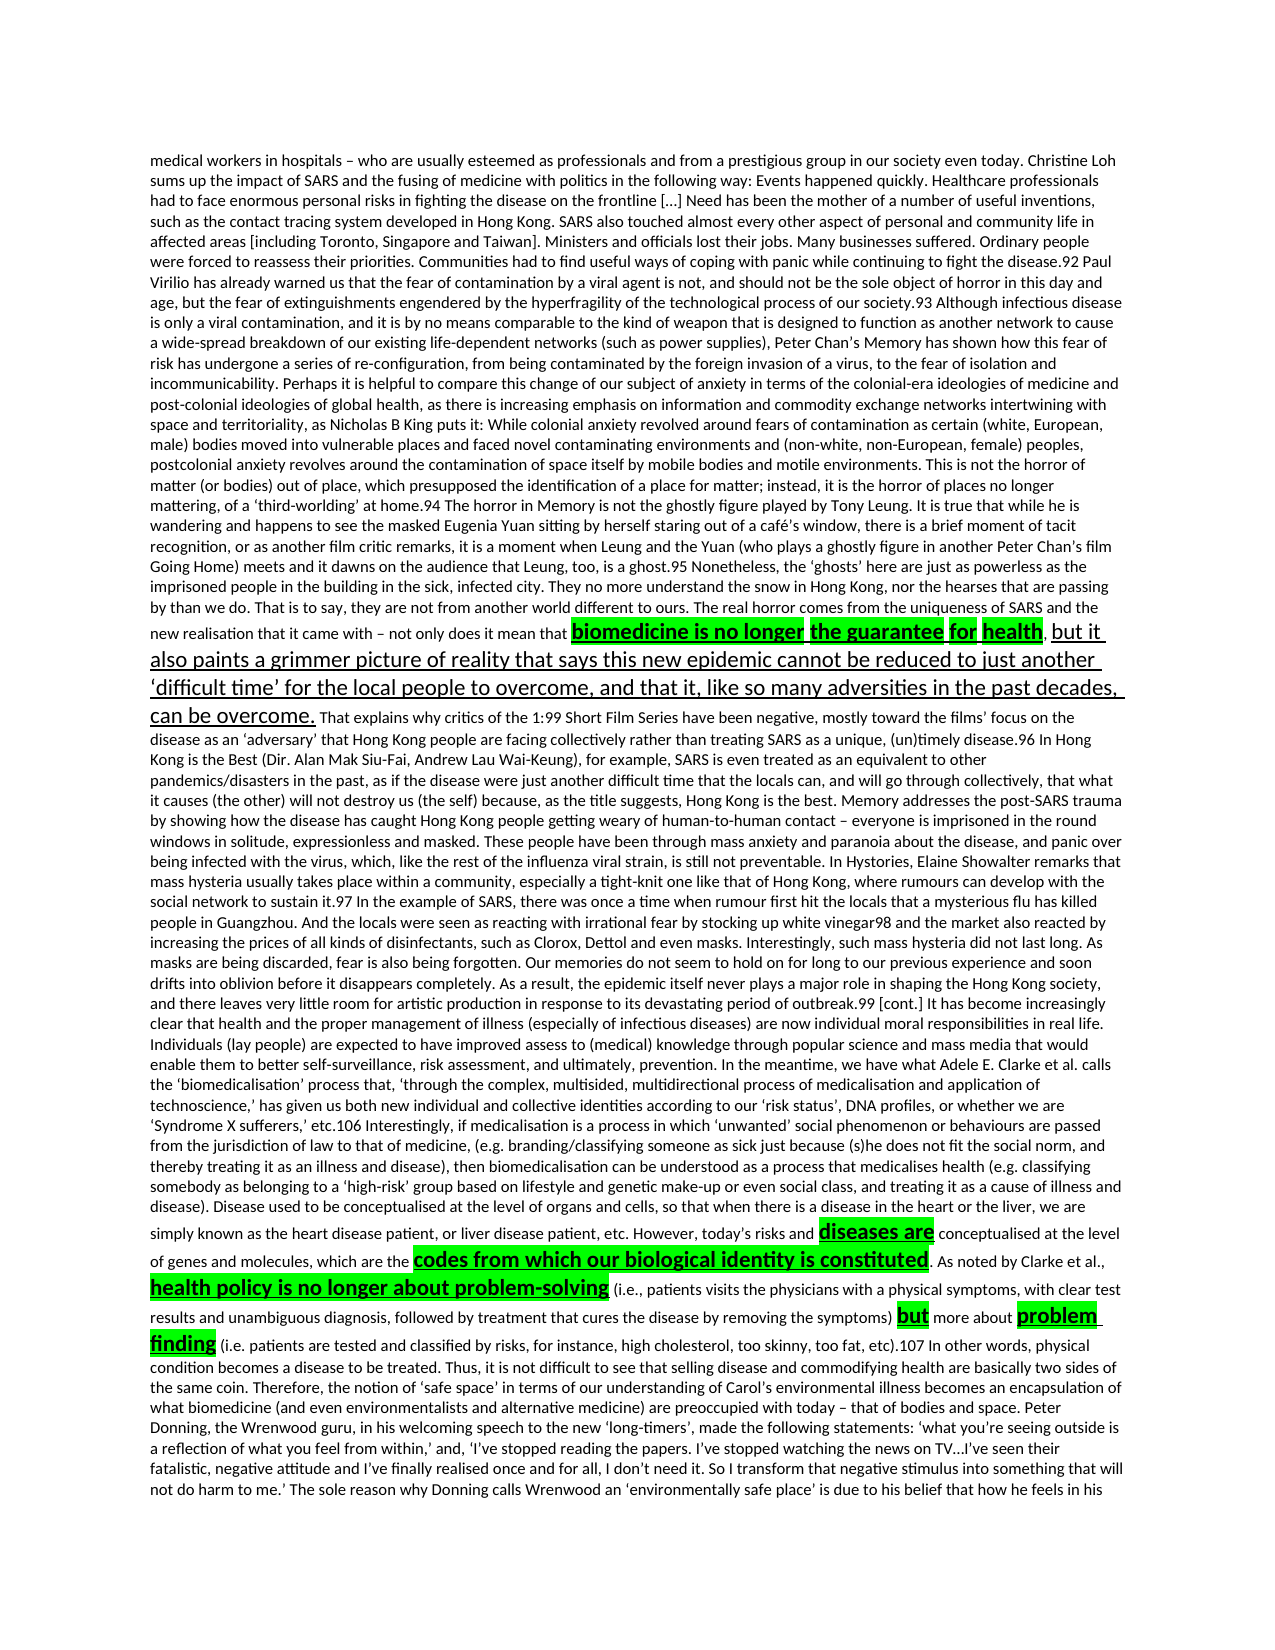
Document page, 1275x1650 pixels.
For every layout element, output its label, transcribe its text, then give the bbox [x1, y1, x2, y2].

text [150, 699, 1125, 1499]
